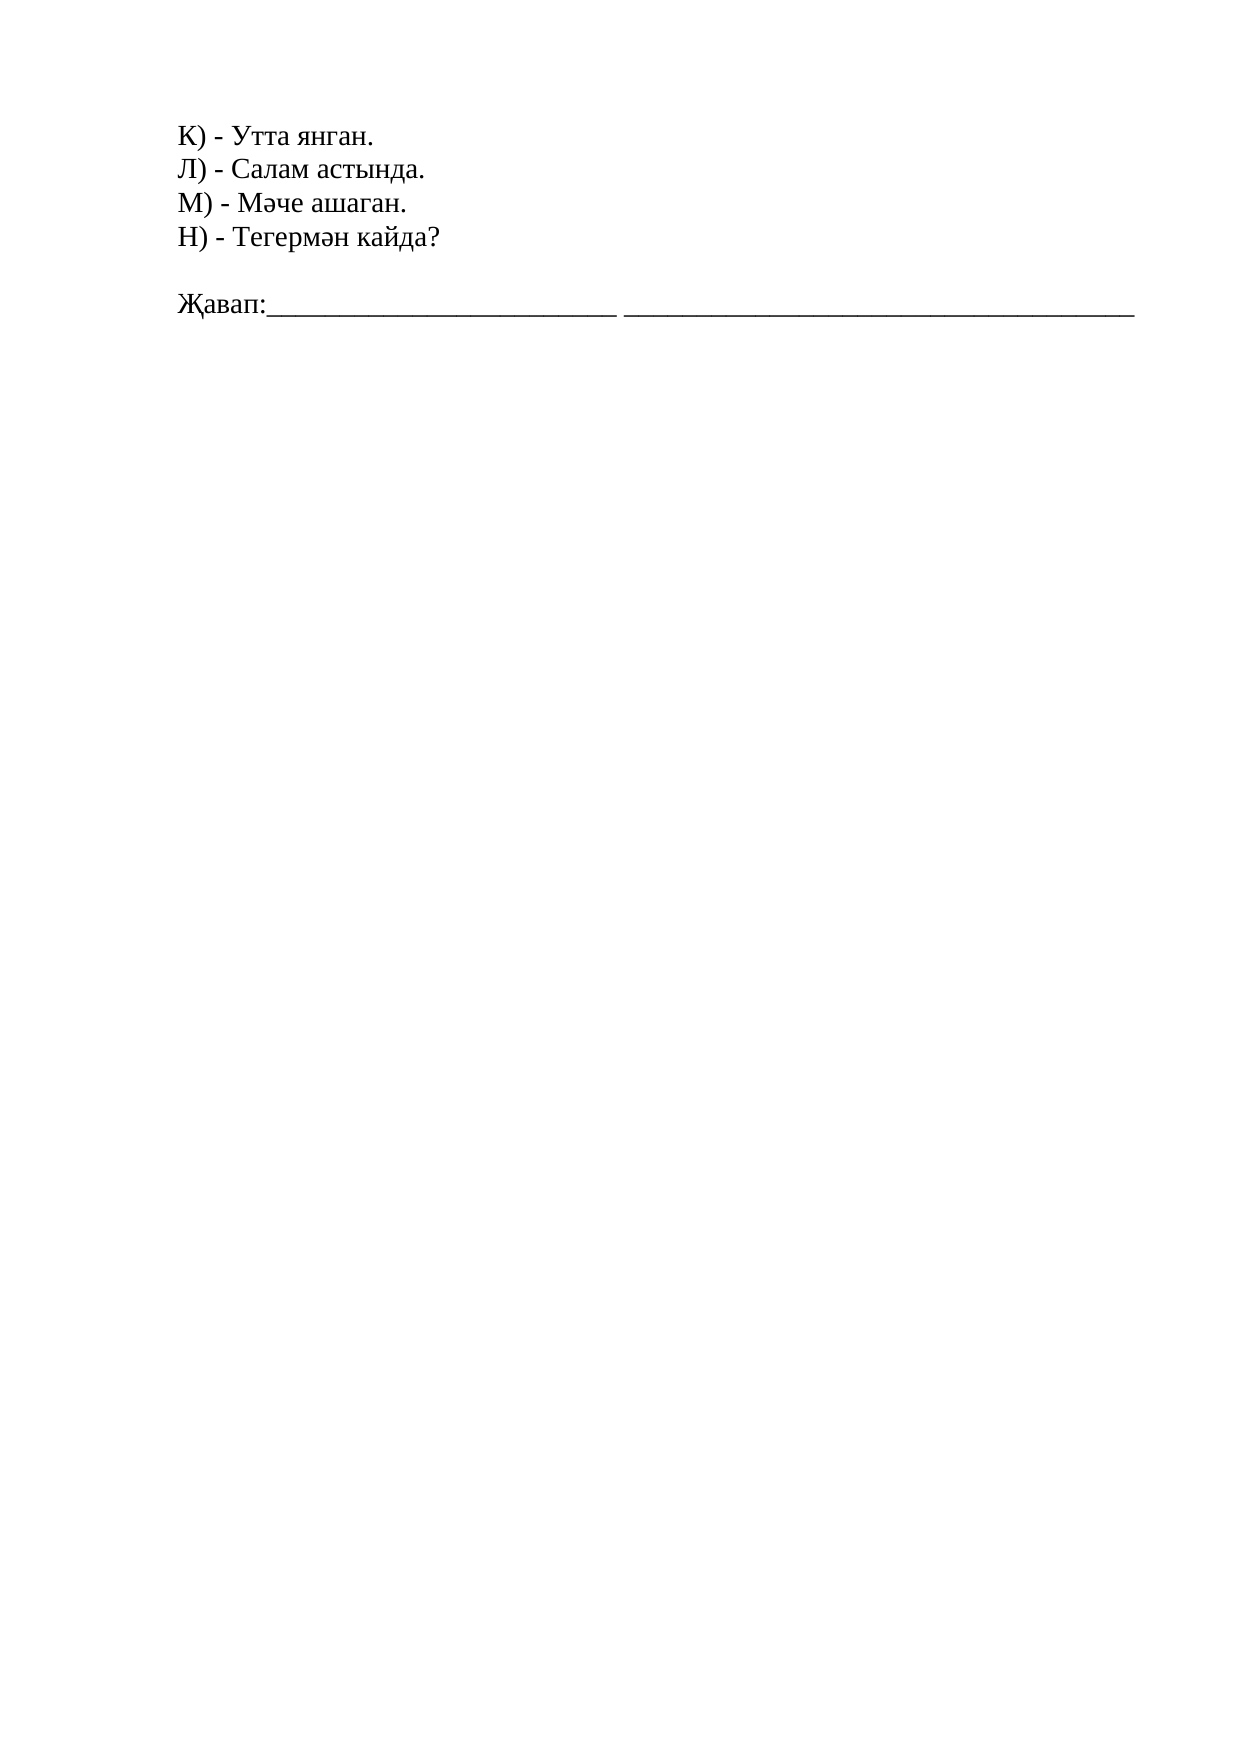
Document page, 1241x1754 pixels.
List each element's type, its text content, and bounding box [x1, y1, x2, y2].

text К) - Утта янган. [177, 118, 1152, 152]
text Җавап:________________________ ___________________________________ [177, 286, 1152, 319]
text Н) - Тегермән кайда? [177, 219, 1152, 252]
text М) - Мәче ашаган. [177, 185, 1152, 219]
text Л) - Салам астында. [177, 152, 1152, 185]
